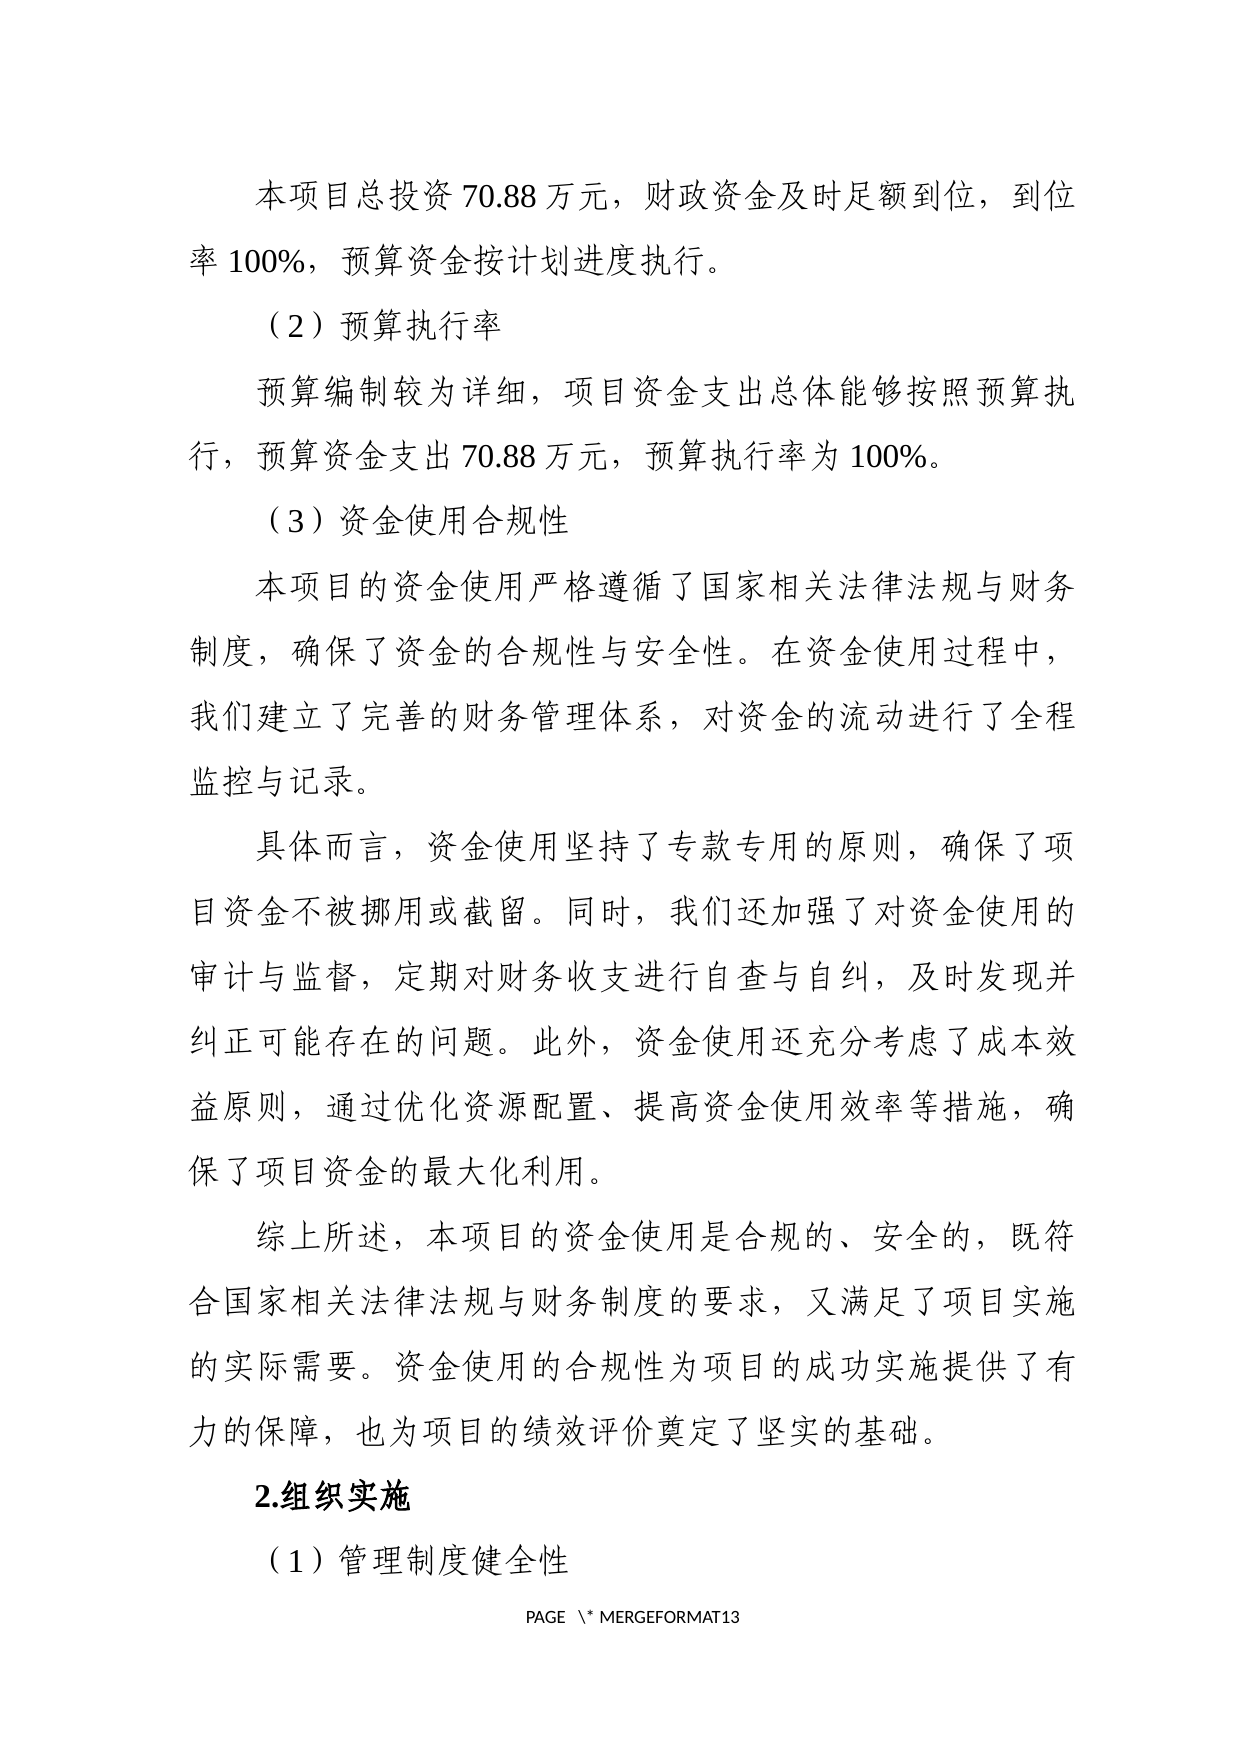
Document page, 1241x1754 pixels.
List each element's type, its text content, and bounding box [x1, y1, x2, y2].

text 综上所述，本项目的资金使用是合规的、安全的，既符合国家相关法律法规与财务制度的要求，又满足了项目实施的实际需要。资金使用的合规性为项目的成功实施提供了有力的保障，也为项目的绩效评价奠定了坚实的基础。 [187, 1202, 1078, 1462]
text 具体而言，资金使用坚持了专款专用的原则，确保了项目资金不被挪用或截留。同时，我们还加强了对资金使用的审计与监督，定期对财务收支进行自查与自纠，及时发现并纠正可能存在的问题。此外，资金使用还充分考虑了成本效益原则，通过优化资源配置、提高资金使用效率等措施，确保了项目资金的最大化利用。 [187, 812, 1078, 1202]
text 本项目总投资70.88万元，财政资金及时足额到位，到位率100%，预算资金按计划进度执行。 [187, 162, 1078, 292]
text 本项目的资金使用严格遵循了国家相关法律法规与财务制度，确保了资金的合规性与安全性。在资金使用过程中，我们建立了完善的财务管理体系，对资金的流动进行了全程监控与记录。 [187, 552, 1078, 812]
text （2）预算执行率 [187, 292, 1078, 357]
text （3）资金使用合规性 [187, 487, 1078, 552]
text 预算编制较为详细，项目资金支出总体能够按照预算执行，预算资金支出70.88万元，预算执行率为100%。 [187, 357, 1078, 487]
text （1）管理制度健全性 [187, 1527, 1078, 1592]
text 2.组织实施 [187, 1462, 1078, 1527]
